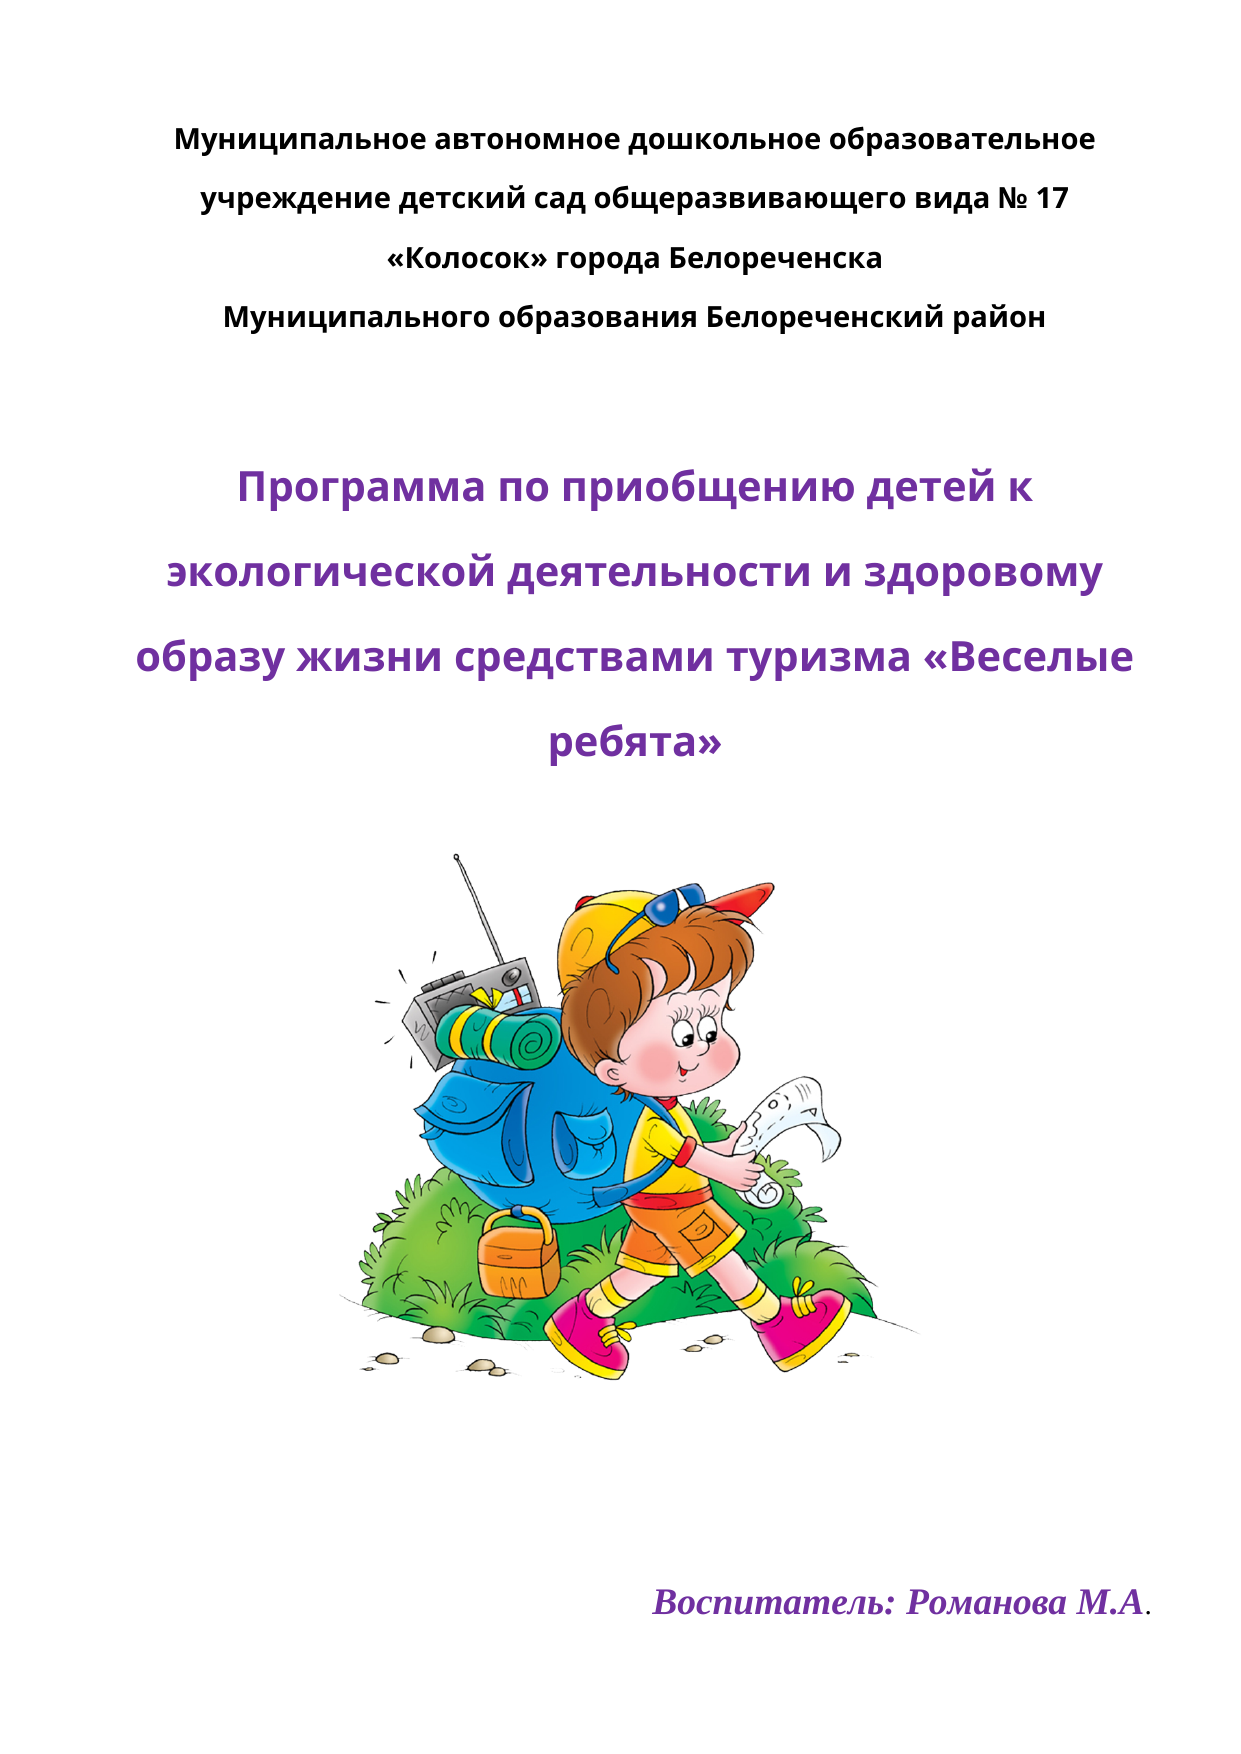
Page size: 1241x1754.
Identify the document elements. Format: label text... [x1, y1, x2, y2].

text Воспитатель: Романова М.А. [118, 1579, 1152, 1623]
text Программа по приобщению детей к экологической деятельности и здоровому образу жизни средствами туризма «Веселые ребята» [118, 457, 1152, 769]
text Муниципального образования Белореченский район [118, 297, 1152, 336]
text Муниципальное автономное дошкольное образовательное учреждение детский сад общеразвивающего вида № 17 «Колосок» города Белореченска [118, 118, 1152, 277]
picture [330, 847, 940, 1386]
